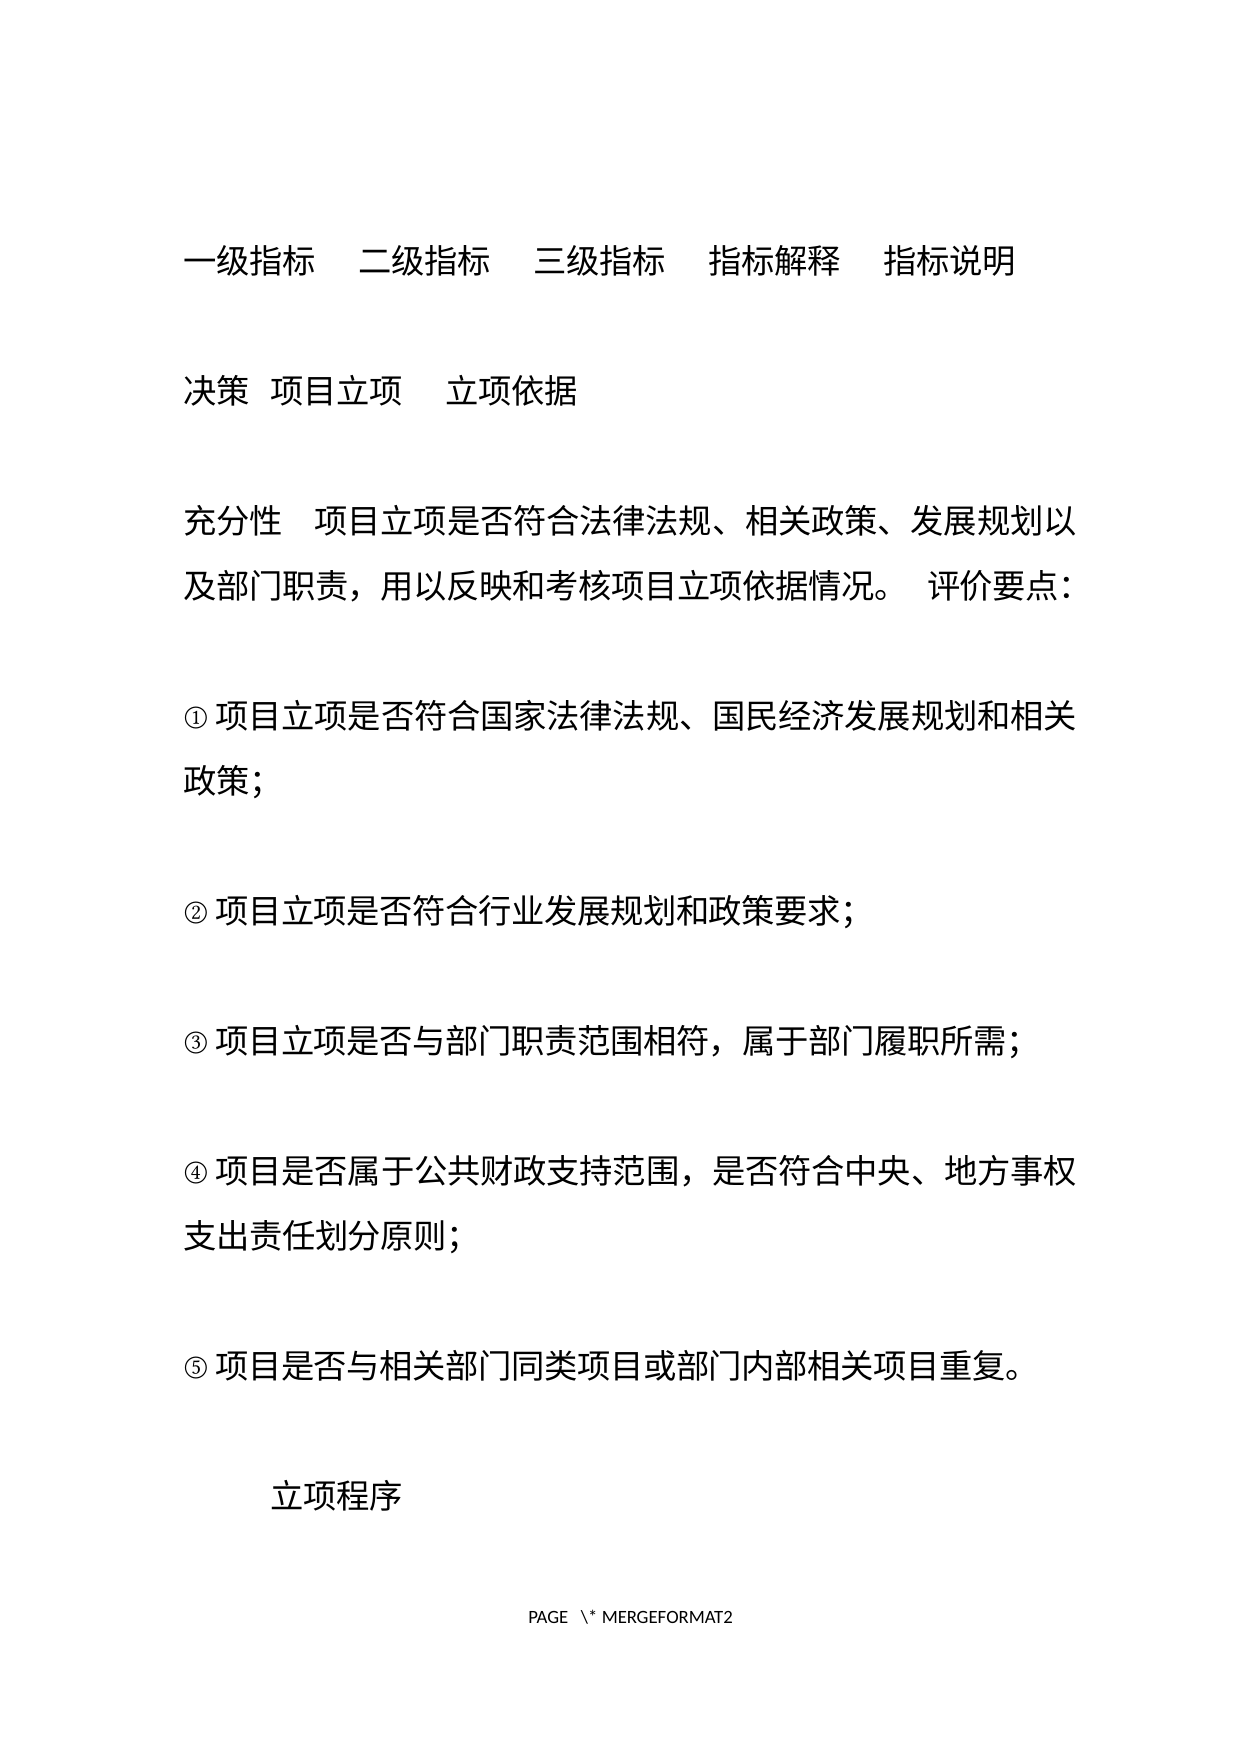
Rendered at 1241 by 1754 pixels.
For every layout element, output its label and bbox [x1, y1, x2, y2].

text [183, 162, 1078, 1527]
